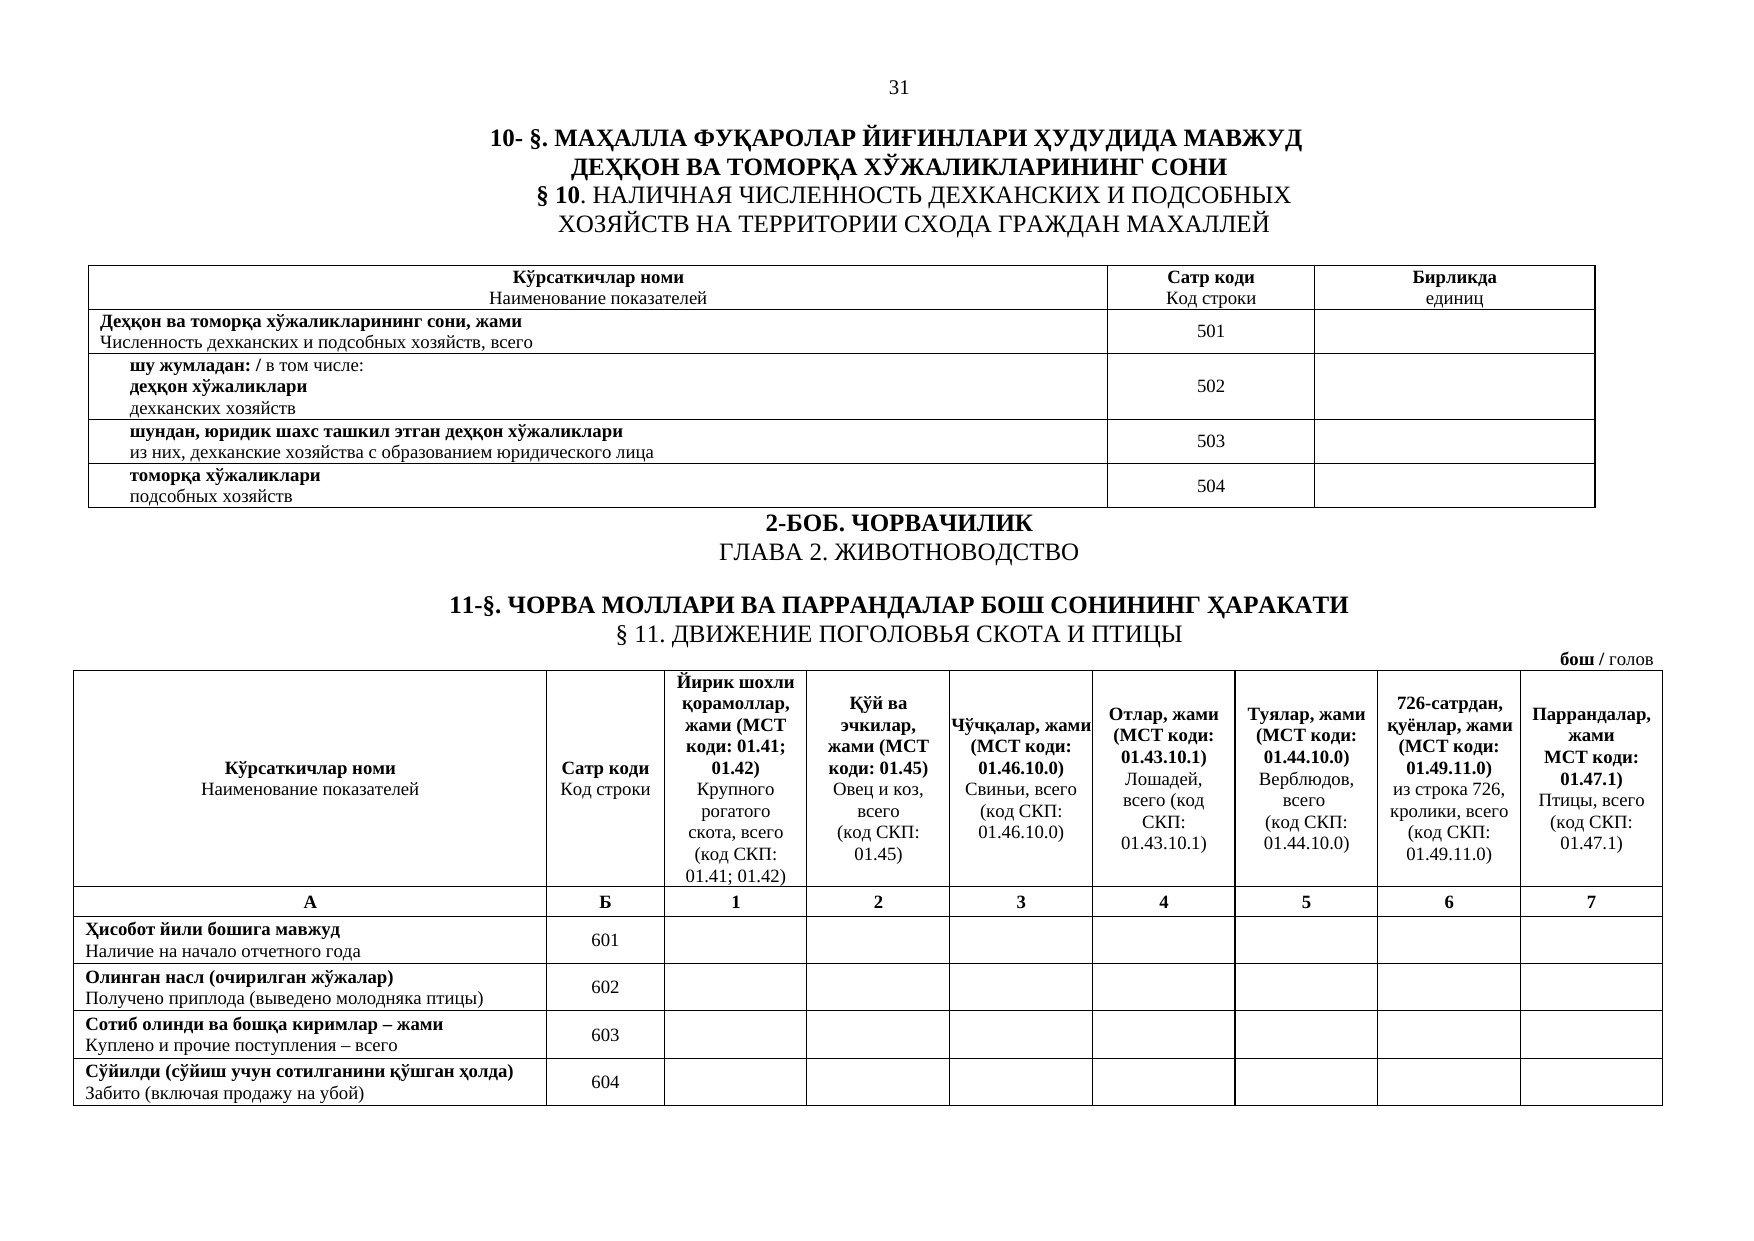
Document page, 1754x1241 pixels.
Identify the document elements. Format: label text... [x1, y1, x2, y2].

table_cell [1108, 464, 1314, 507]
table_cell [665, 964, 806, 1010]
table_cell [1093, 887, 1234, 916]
text § 10. НАЛИЧНАЯ ЧИСЛЕННОСТЬ ДЕХКАНСКИХ И ПОДСОБНЫХ ХОЗЯЙСТВ НА ТЕРРИТОРИИ СХОДА ГРАЖДАН МАХАЛЛЕЙ [118, 181, 1710, 238]
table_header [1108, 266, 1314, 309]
text 11-§. ЧОРВА МОЛЛАРИ ВА ПАРРАНДАЛАР БОШ СОНИНИНГ ҲАРАКАТИ [89, 590, 1710, 619]
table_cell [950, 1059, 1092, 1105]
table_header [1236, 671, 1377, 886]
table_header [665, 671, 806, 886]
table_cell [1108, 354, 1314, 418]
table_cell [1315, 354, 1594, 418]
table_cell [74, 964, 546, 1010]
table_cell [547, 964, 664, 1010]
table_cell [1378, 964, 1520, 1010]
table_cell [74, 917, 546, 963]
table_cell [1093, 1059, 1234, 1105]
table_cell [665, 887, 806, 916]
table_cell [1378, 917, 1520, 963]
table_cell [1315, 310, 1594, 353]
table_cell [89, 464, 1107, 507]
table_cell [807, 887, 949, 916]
text 10- §. МАҲАЛЛА ФУҚАРОЛАР ЙИҒИНЛАРИ ҲУДУДИДА МАВЖУД ДЕҲҚОН ВА ТОМОРҚА ХЎЖАЛИКЛАРИНИНГ СОНИ [89, 123, 1710, 181]
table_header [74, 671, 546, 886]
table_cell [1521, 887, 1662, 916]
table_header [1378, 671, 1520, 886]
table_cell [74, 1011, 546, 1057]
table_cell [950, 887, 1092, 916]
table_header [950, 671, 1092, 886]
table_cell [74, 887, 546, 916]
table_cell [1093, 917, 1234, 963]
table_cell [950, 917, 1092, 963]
text ГЛАВА 2. ЖИВОТНОВОДСТВО [89, 537, 1710, 565]
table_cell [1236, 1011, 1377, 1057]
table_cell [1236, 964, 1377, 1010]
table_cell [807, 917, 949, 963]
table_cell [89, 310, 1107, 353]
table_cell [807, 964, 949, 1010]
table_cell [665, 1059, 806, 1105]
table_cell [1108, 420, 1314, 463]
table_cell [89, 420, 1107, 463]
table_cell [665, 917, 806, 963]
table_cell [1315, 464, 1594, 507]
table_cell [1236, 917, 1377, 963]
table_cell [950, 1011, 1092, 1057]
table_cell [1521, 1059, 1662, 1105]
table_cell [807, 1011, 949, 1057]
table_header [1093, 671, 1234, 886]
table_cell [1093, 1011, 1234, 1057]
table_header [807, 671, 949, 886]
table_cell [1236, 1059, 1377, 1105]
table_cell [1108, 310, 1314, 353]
text бош / голов [89, 648, 1653, 669]
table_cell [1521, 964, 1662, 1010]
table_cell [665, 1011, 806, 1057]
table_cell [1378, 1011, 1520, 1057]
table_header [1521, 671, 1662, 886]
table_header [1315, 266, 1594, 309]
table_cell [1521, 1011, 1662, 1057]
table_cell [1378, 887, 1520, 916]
subtitle 2-БОБ. ЧОРВАЧИЛИК [89, 508, 1710, 537]
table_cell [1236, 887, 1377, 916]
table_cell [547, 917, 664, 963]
text § 11. ДВИЖЕНИЕ ПОГОЛОВЬЯ СКОТА И ПТИЦЫ [89, 619, 1710, 648]
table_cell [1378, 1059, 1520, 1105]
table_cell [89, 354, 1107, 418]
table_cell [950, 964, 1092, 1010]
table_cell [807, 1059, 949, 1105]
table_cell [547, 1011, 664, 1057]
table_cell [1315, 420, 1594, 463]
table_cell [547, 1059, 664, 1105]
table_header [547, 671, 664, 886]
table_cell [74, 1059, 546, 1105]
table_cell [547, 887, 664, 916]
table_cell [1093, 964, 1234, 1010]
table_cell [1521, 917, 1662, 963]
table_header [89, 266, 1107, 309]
